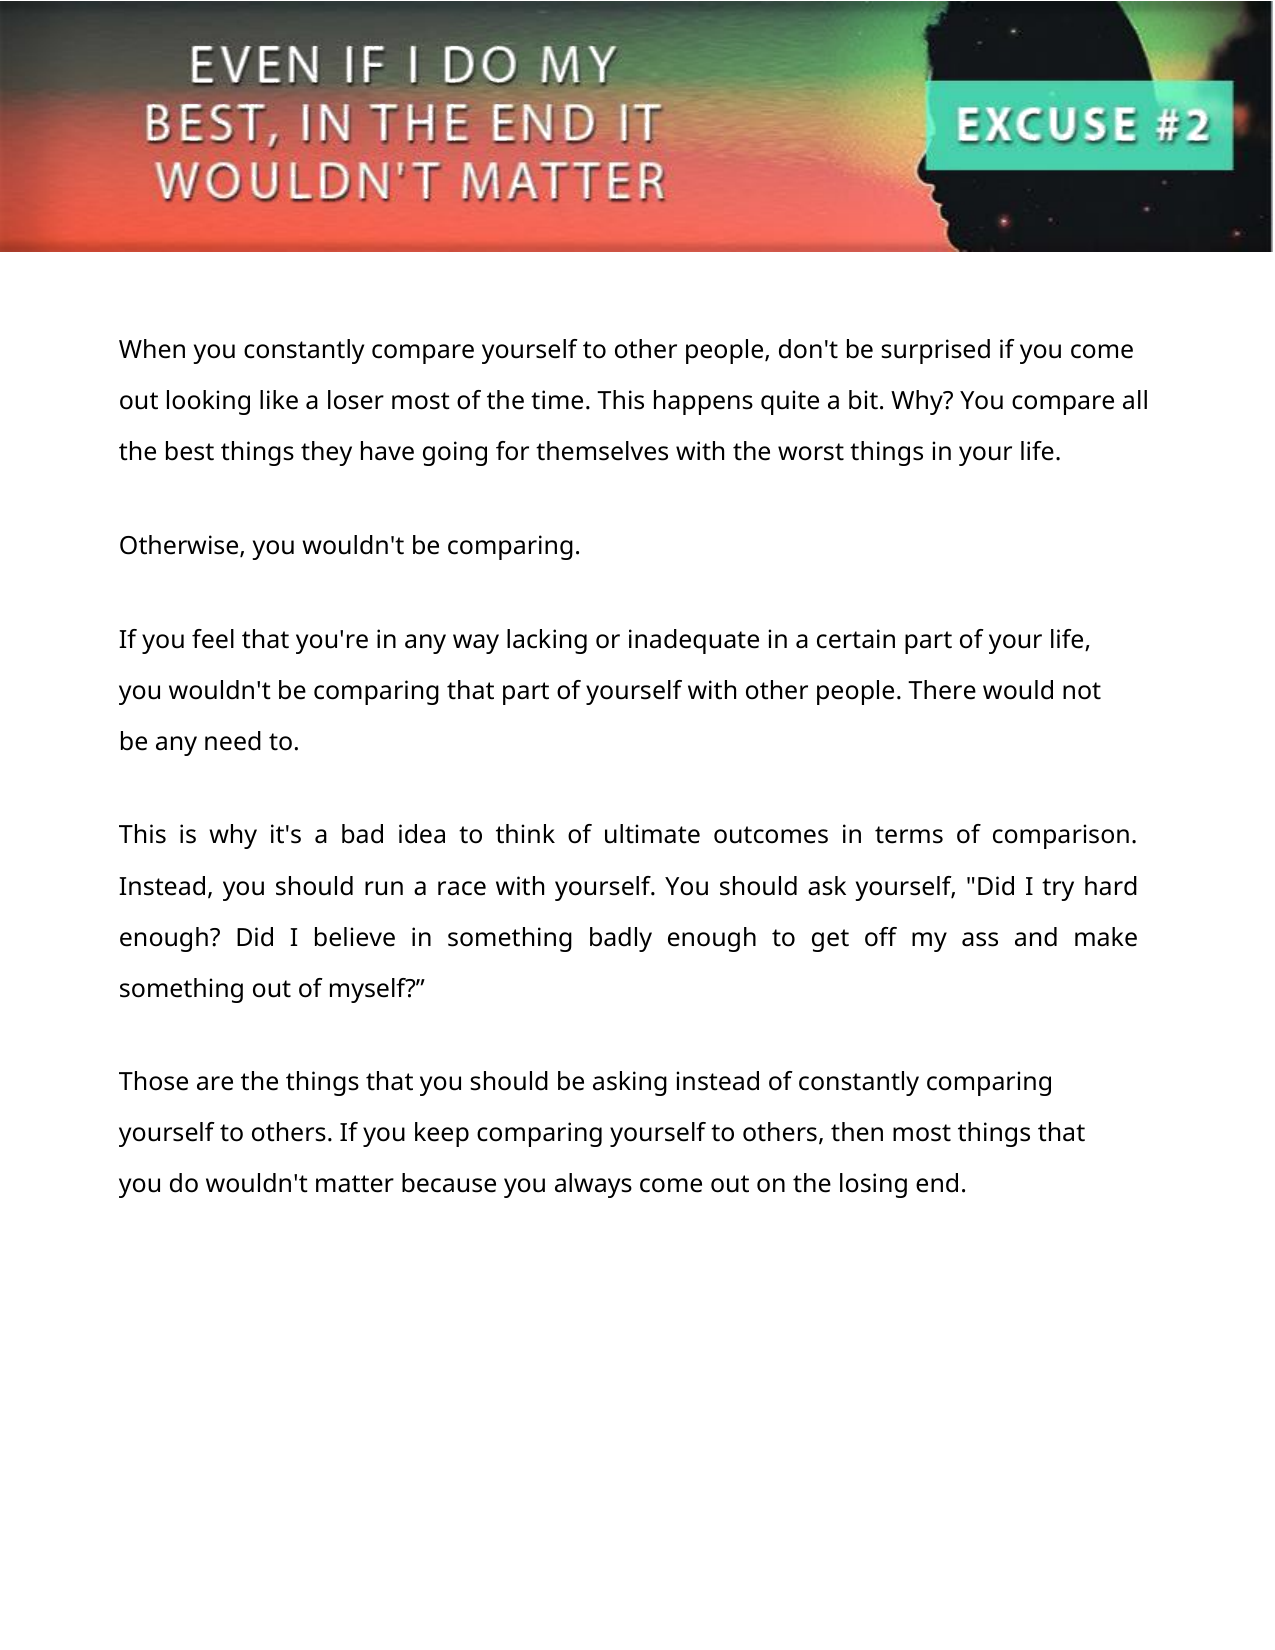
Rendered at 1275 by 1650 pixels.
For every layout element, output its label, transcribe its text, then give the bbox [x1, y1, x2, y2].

text Otherwise, you wouldn't be comparing. [119, 528, 1154, 562]
text When you constantly compare yourself to other people, don't be surprised if you come out looking like a loser most of the time. This happens quite a bit. Why? You compare all the best things they have going for themselves with the worst things in your life. [119, 332, 1154, 468]
picture [0, 1, 1273, 252]
text If you feel that you're in any way lacking or inadequate in a certain part of your life, you wouldn't be comparing that part of yourself with other people. There would not be any need to. [119, 621, 1133, 757]
text This is why it's a bad idea to think of ultimate outcomes in terms of comparison. Instead, you should run a race with yourself. You should ask yourself, "Did I try hard enough? Did I believe in something badly enough to get off my ass and make something out of myself?” [119, 817, 1139, 1004]
text Those are the things that you should be asking instead of constantly comparing yourself to others. If you keep comparing yourself to others, then most things that you do wouldn't matter because you always come out on the losing end. [119, 1064, 1127, 1200]
